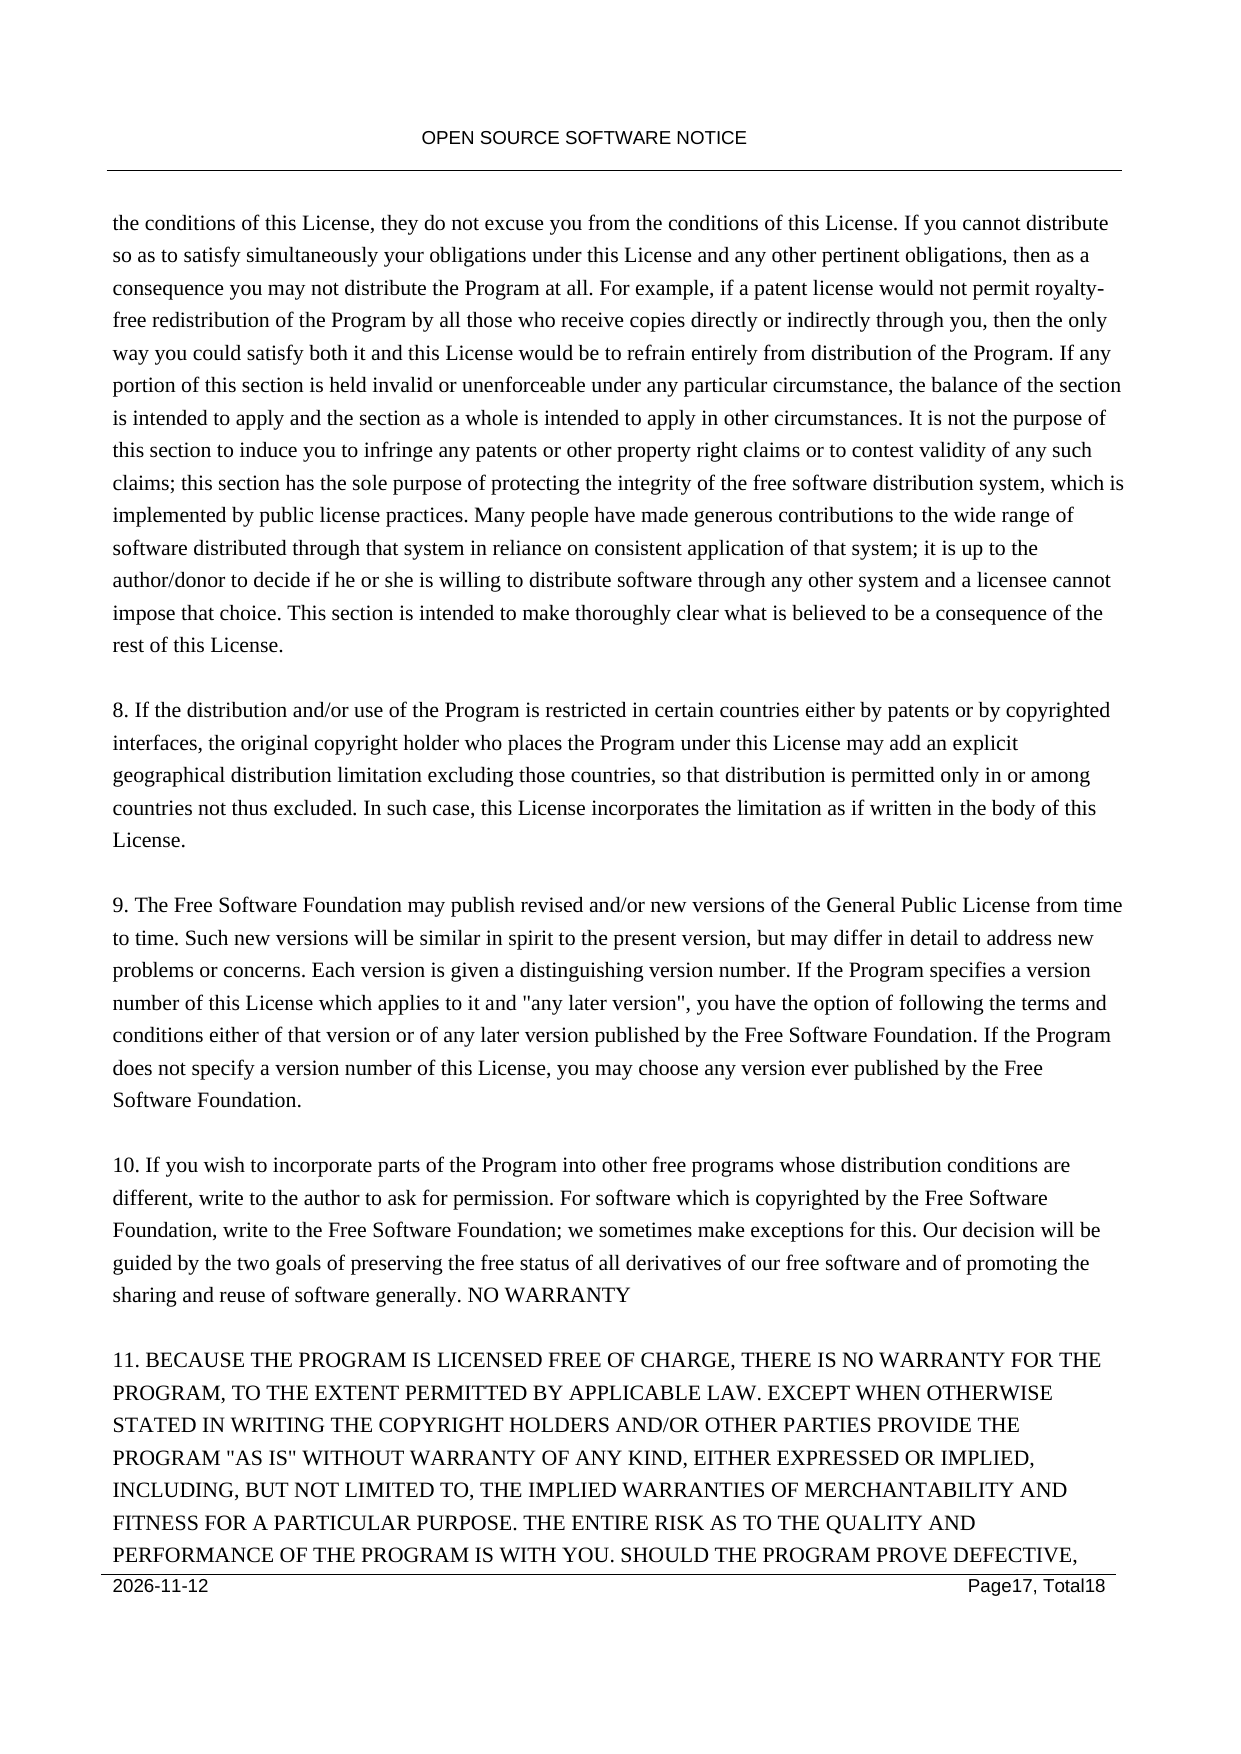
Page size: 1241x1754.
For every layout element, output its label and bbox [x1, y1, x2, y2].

text [112, 206, 1128, 1571]
